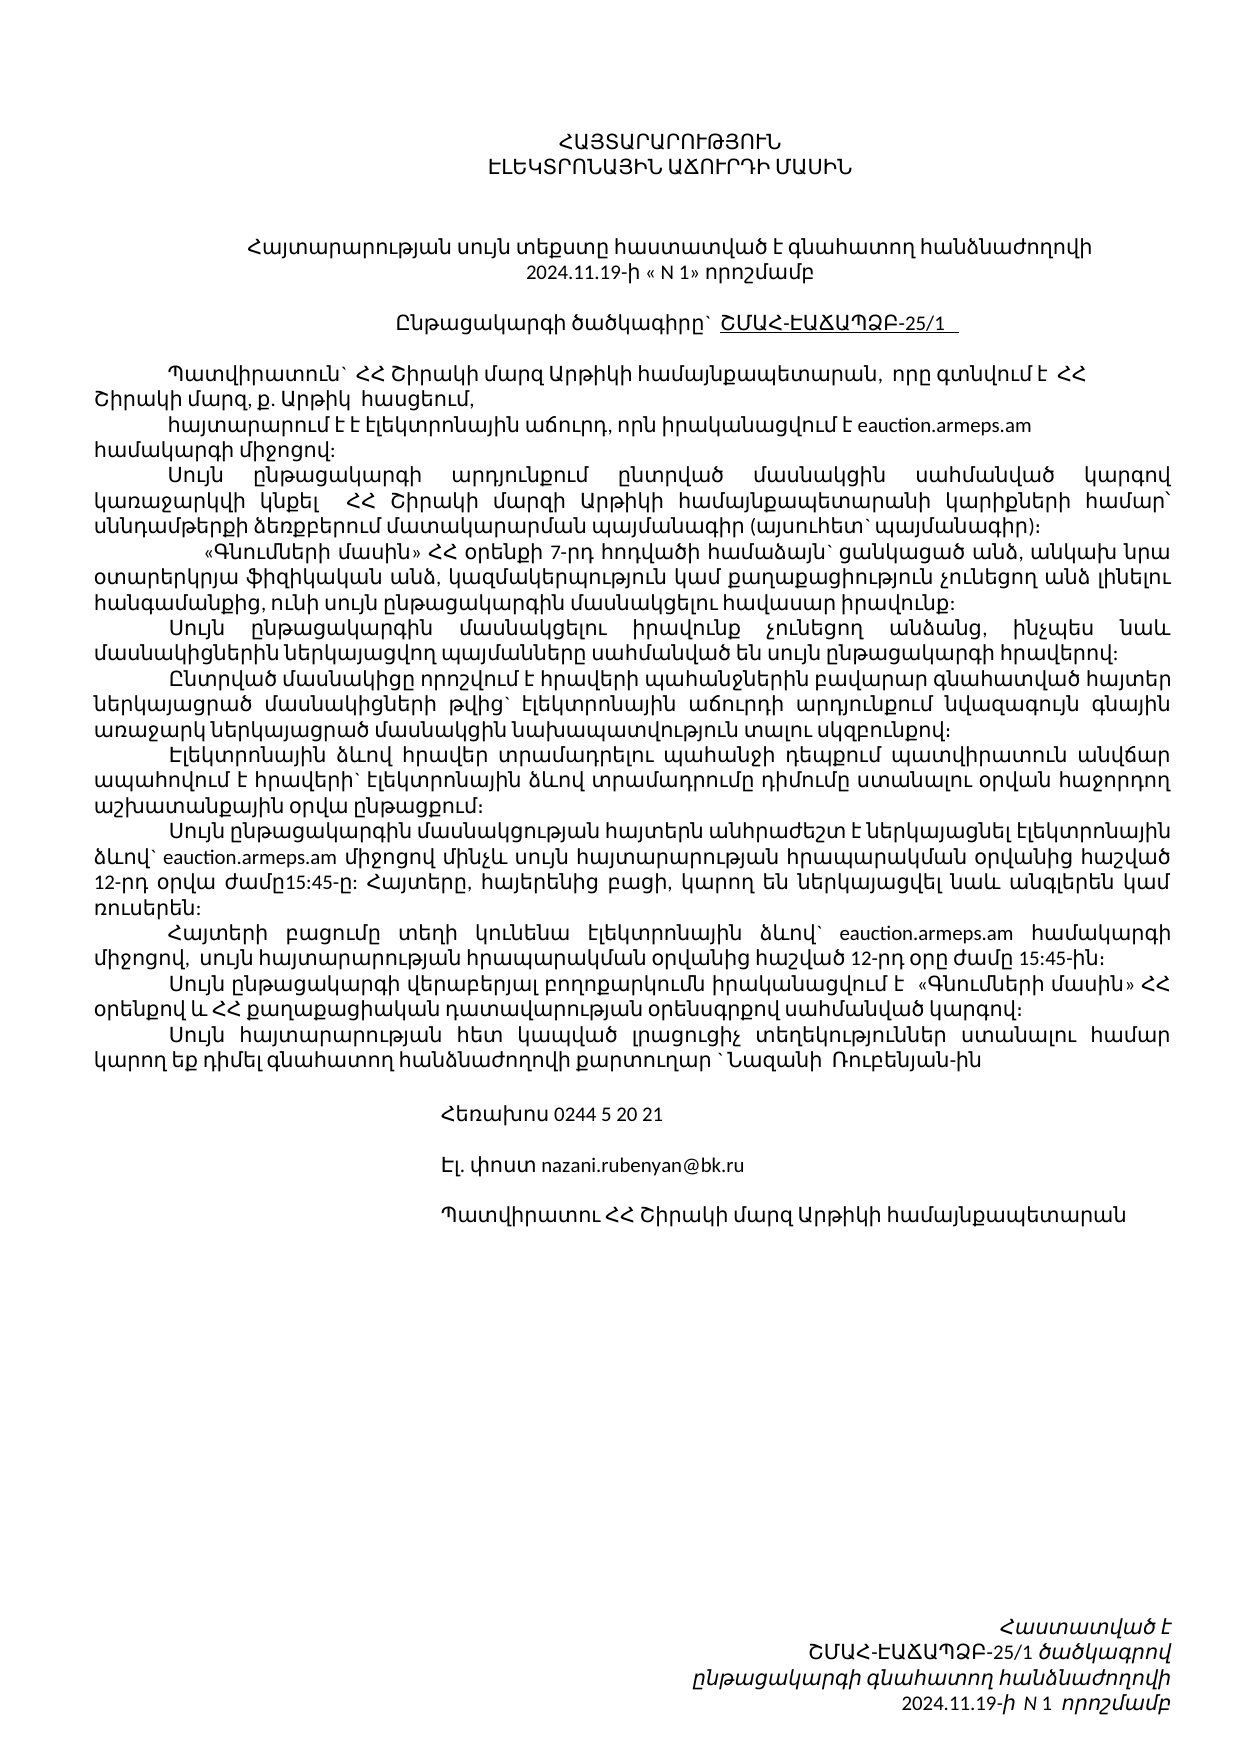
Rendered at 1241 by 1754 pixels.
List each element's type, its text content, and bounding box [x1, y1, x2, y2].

text 2024.11.19 -ի N 1 որոշմամբ [94, 1690, 1171, 1716]
text 2024.11.19 -ի « N 1» որոշմամբ [94, 259, 1171, 285]
text «Գնումների մասին» ՀՀ օրենքի 7-րդ հոդվածի համաձայն` ցանկացած անձ, անկախ նրա օտարերկրյա ֆիզիկական անձ, կազմակերպություն կամ քաղաքացիություն չունեցող անձ լինելու հանգամանքից, ունի սույն ընթացակարգին մասնակցելու հավասար իրավունք: [94, 539, 1171, 615]
text ընթացակարգի գնահատող հանձնաժողովի [94, 1665, 1171, 1690]
text Սույն ընթացակարգի վերաբերյալ բողոքարկումն իրականացվում է «Գնումների մասին» ՀՀ օրենքով և ՀՀ քաղաքացիական դատավարության օրենսգրքով սահմանված կարգով։ [94, 971, 1171, 1022]
text ՀԱՅՏԱՐԱՐՈՒԹՅՈՒՆ [94, 129, 1171, 154]
text Էլ. փոստ nazani.rubenyan@bk.ru [94, 1152, 1171, 1177]
text հայտարարում է է էլեկտրոնային աճուրդ, որն իրականացվում է eauction.armeps.am համակարգի միջոցով: [94, 412, 1171, 463]
text Հաստատված է [94, 1614, 1171, 1639]
text Պատվիրատուն` ՀՀ Շիրակի մարզ Արթիկի համայնքապետարան, որը գտնվում է ՀՀ Շիրակի մարզ, ք. Արթիկ հասցեում, [94, 361, 1171, 412]
text Սույն ընթացակարգին մասնակցելու իրավունք չունեցող անձանց, ինչպես նաև մասնակիցներին ներկայացվող պայմանները սահմանված են սույն ընթացակարգի հրավերով: [94, 615, 1171, 666]
text Ընթացակարգի ծածկագիրը` ՇՄԱՀ-ԷԱՃԱՊՁԲ-25/1 [94, 310, 1171, 336]
text ԷԼԵԿՏՐՈՆԱՅԻՆ ԱՃՈՒՐԴԻ ՄԱՍԻՆ [94, 154, 1171, 180]
text Սույն հայտարարության հետ կապված լրացուցիչ տեղեկություններ ստանալու համար կարող եք դիմել գնահատող հանձնաժողովի քարտուղար ` Նազանի Ռուբենյան-ին [94, 1022, 1171, 1073]
text Հայտարարության սույն տեքստը հաստատված է գնահատող հանձնաժողովի [94, 234, 1171, 259]
text Հայտերի բացումը տեղի կունենա էլեկտրոնային ձևով` eauction.armeps.am համակարգի միջոցով, սույն հայտարարության հրապարակման օրվանից հաշված 12-րդ օրը ժամը 15:45-ին։ [94, 920, 1171, 971]
text Պատվիրատու ՀՀ Շիրակի մարզ Արթիկի համայնքապետարան [94, 1203, 1171, 1228]
text ՇՄԱՀ-ԷԱՃԱՊՁԲ-25/1 ծածկագրով [94, 1639, 1171, 1665]
text Հեռախոս 0244 5 20 21 [94, 1101, 1171, 1126]
text Էլեկտրոնային ձևով հրավեր տրամադրելու պահանջի դեպքում պատվիրատուն անվճար ապահովում է հրավերի` էլեկտրոնային ձևով տրամադրումը դիմումը ստանալու օրվան հաջորդող աշխատանքային օրվա ընթացքում։ [94, 742, 1171, 818]
text Սույն ընթացակարգին մասնակցության հայտերն անհրաժեշտ է ներկայացնել էլեկտրոնային ձևով` eauction.armeps.am միջոցով մինչև սույն հայտարարության հրապարակման օրվանից հաշված 12-րդ օրվա ժամը15:45-ը: Հայտերը, հայերենից բացի, կարող են ներկայացվել նաև անգլերեն կամ ռուսերեն: [94, 818, 1171, 920]
text Սույն ընթացակարգի արդյունքում ընտրված մասնակցին սահմանված կարգով կառաջարկվի կնքել ՀՀ Շիրակի մարզի Արթիկի համայնքապետարանի կարիքների համար՝ սննդամթերքի ձեռքբերում մատակարարման պայմանագիր (այսուհետ` պայմանագիր)։ [94, 463, 1171, 539]
text Ընտրված մասնակիցը որոշվում է հրավերի պահանջներին բավարար գնահատված հայտեր ներկայացրած մասնակիցների թվից` էլեկտրոնային աճուրդի արդյունքում նվազագույն գնային առաջարկ ներկայացրած մասնակցին նախապատվություն տալու սկզբունքով։ [94, 666, 1171, 742]
